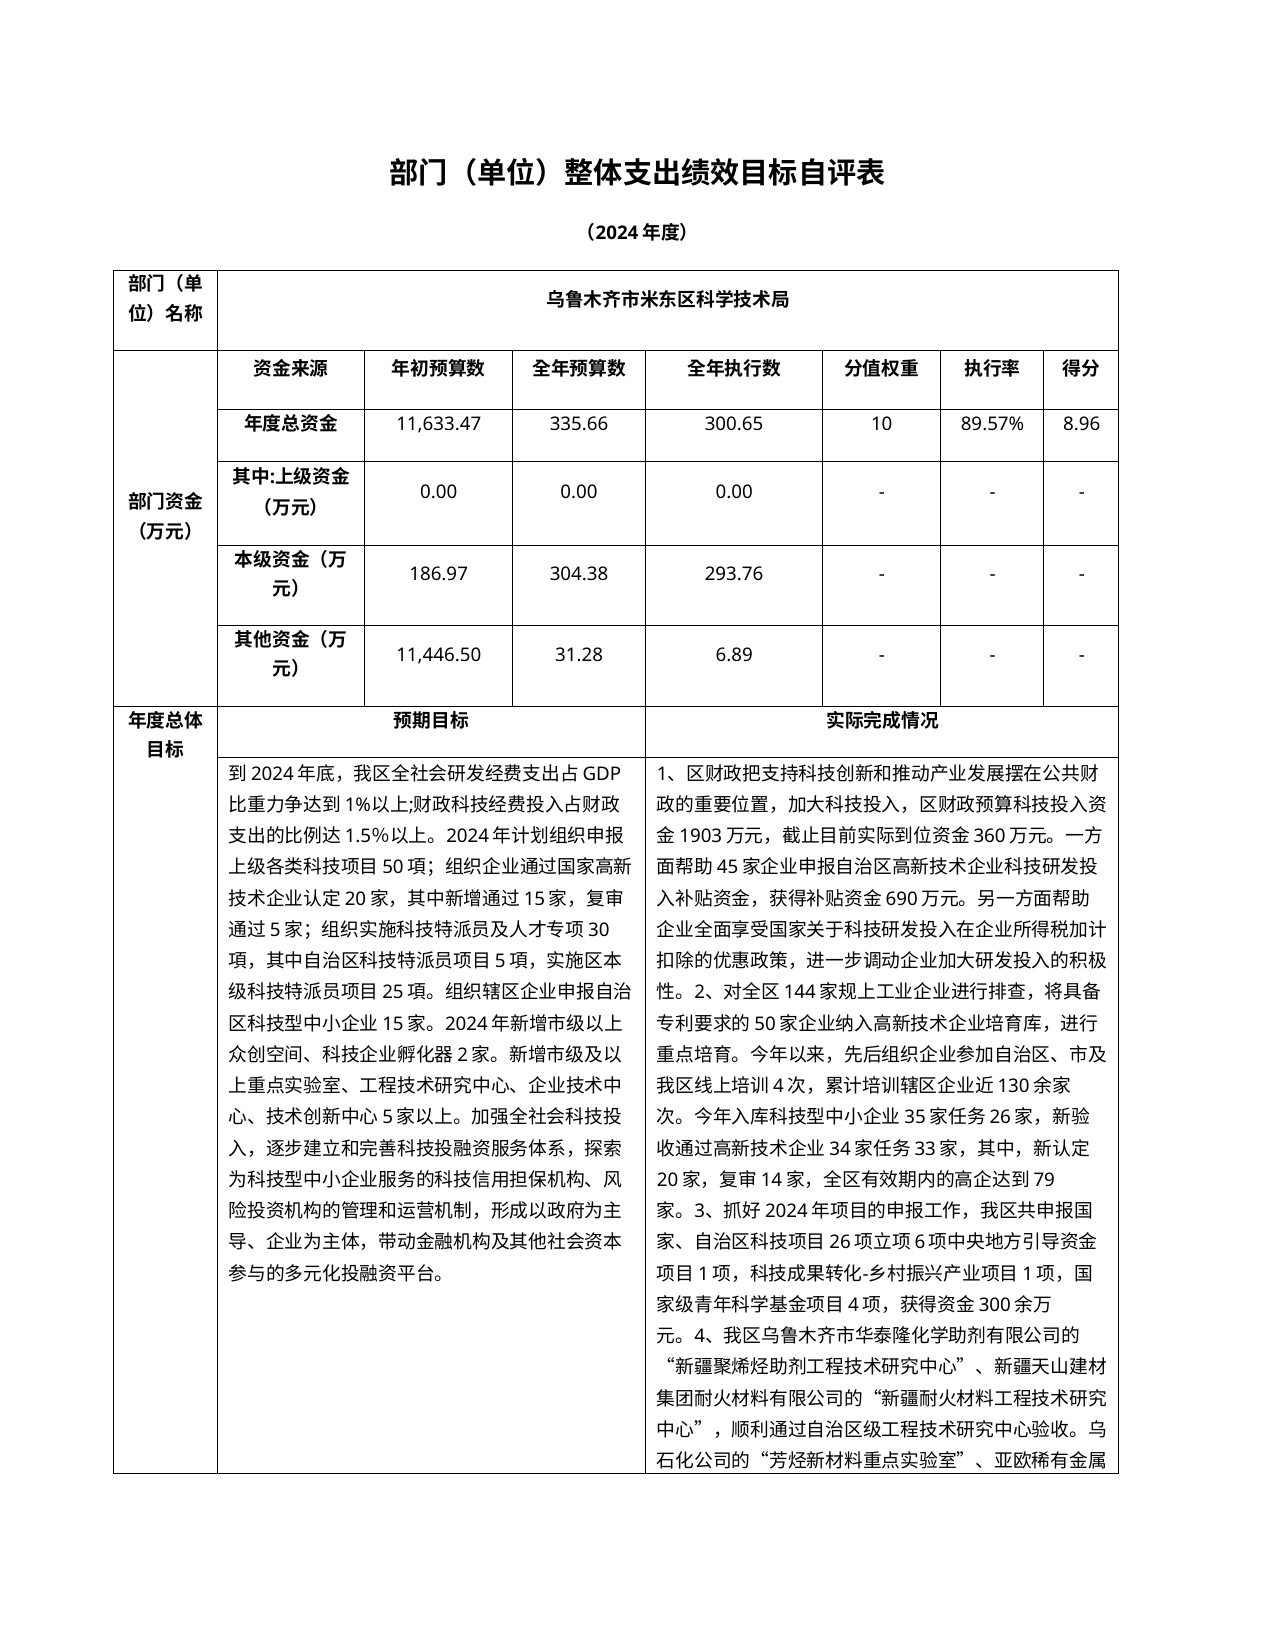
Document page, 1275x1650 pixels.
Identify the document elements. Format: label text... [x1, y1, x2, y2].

table_cell 全年预算数 [513, 351, 645, 409]
table_cell - [1044, 462, 1118, 545]
text （2024年度） [187, 219, 1087, 245]
table_cell - [941, 462, 1043, 545]
table_cell 执行率 [941, 351, 1043, 409]
table_cell 11,446.50 [365, 626, 512, 706]
table_cell 0.00 [646, 462, 822, 545]
table_cell - [1044, 546, 1118, 625]
table_cell 10 [823, 410, 940, 461]
table_cell - [823, 626, 940, 706]
table_cell 实际完成情况 [646, 707, 1118, 757]
table_cell - [941, 546, 1043, 625]
table_cell - [941, 626, 1043, 706]
table_cell 其中:上级资金（万元） [218, 462, 364, 545]
table_cell 资金来源 [218, 351, 364, 409]
table_cell 11,633.47 [365, 410, 512, 461]
table_cell 300.65 [646, 410, 822, 461]
table_cell 8.96 [1044, 410, 1118, 461]
table_header 乌鲁木齐市米东区科学技术局 [218, 271, 1118, 350]
table_cell 89.57% [941, 410, 1043, 461]
table_cell 335.66 [513, 410, 645, 461]
table_cell 全年执行数 [646, 351, 822, 409]
table_cell 其他资金（万元） [218, 626, 364, 706]
table_cell 年度总体目标 [114, 707, 217, 1473]
table_cell - [1044, 626, 1118, 706]
table_cell - [823, 546, 940, 625]
table_cell 本级资金（万元） [218, 546, 364, 625]
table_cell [218, 758, 645, 1473]
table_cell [646, 758, 1118, 1473]
table_cell 得分 [1044, 351, 1118, 409]
table_cell 年初预算数 [365, 351, 512, 409]
table_cell 分值权重 [823, 351, 940, 409]
table_cell 0.00 [365, 462, 512, 545]
table_header 部门（单位）名称 [114, 271, 217, 350]
table_cell 293.76 [646, 546, 822, 625]
table_cell - [823, 462, 940, 545]
table_cell 0.00 [513, 462, 645, 545]
table_cell 6.89 [646, 626, 822, 706]
table_cell 部门资金（万元） [114, 351, 217, 706]
table_cell 31.28 [513, 626, 645, 706]
table_cell 186.97 [365, 546, 512, 625]
table_cell 预期目标 [218, 707, 645, 757]
table_cell 年度总资金 [218, 410, 364, 461]
text 部门（单位）整体支出绩效目标自评表 [187, 150, 1087, 192]
table_cell 304.38 [513, 546, 645, 625]
